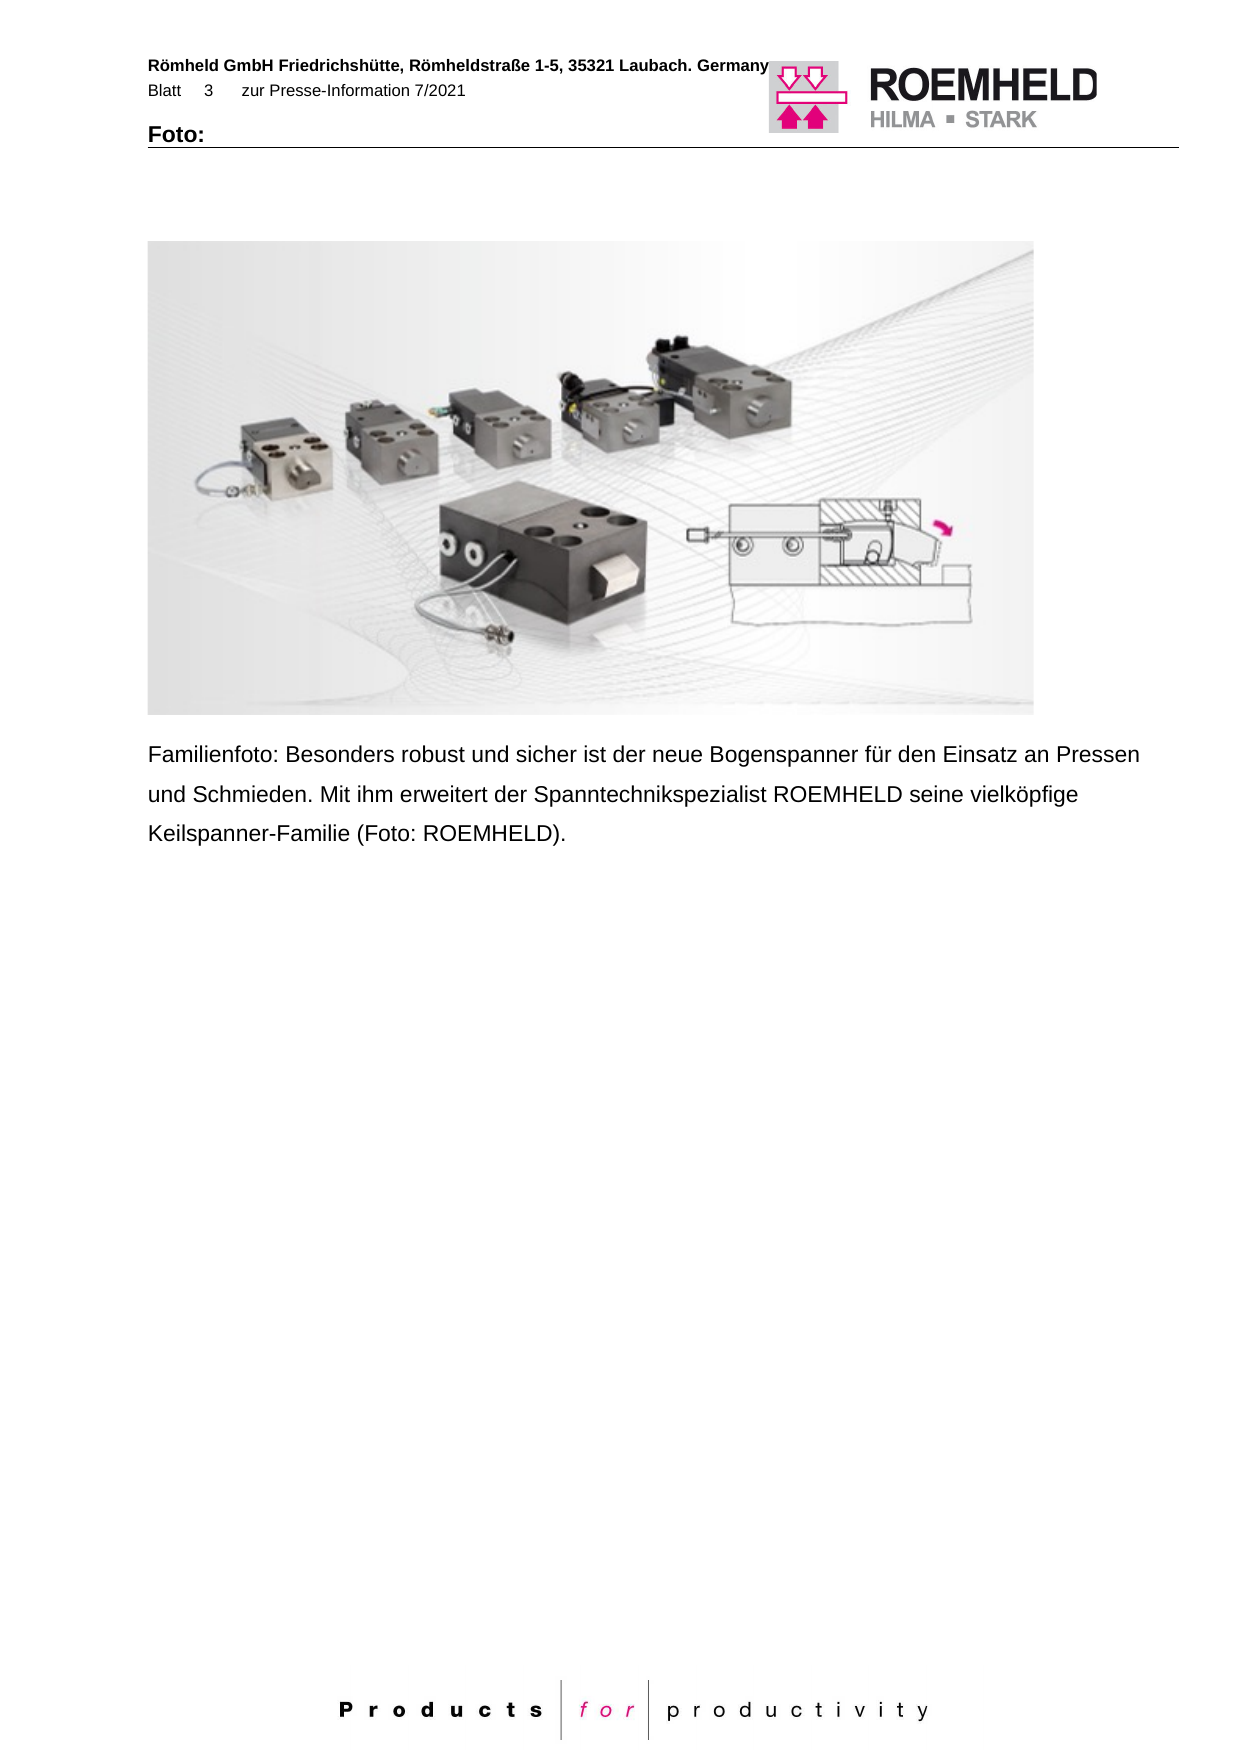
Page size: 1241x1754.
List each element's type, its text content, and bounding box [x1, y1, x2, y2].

picture [147, 241, 1034, 715]
text Familienfoto: Besonders robust und sicher ist der neue Bogenspanner für den Einsatz an Pressen und Schmieden. Mit ihm erweitert der Spanntechnikspezialist ROEMHELD seine vielköpfige Keilspanner-Familie (Foto: ROEMHELD). [148, 741, 1162, 847]
picture [293, 1665, 984, 1750]
picture [767, 61, 1097, 132]
text Foto: [148, 121, 1162, 147]
